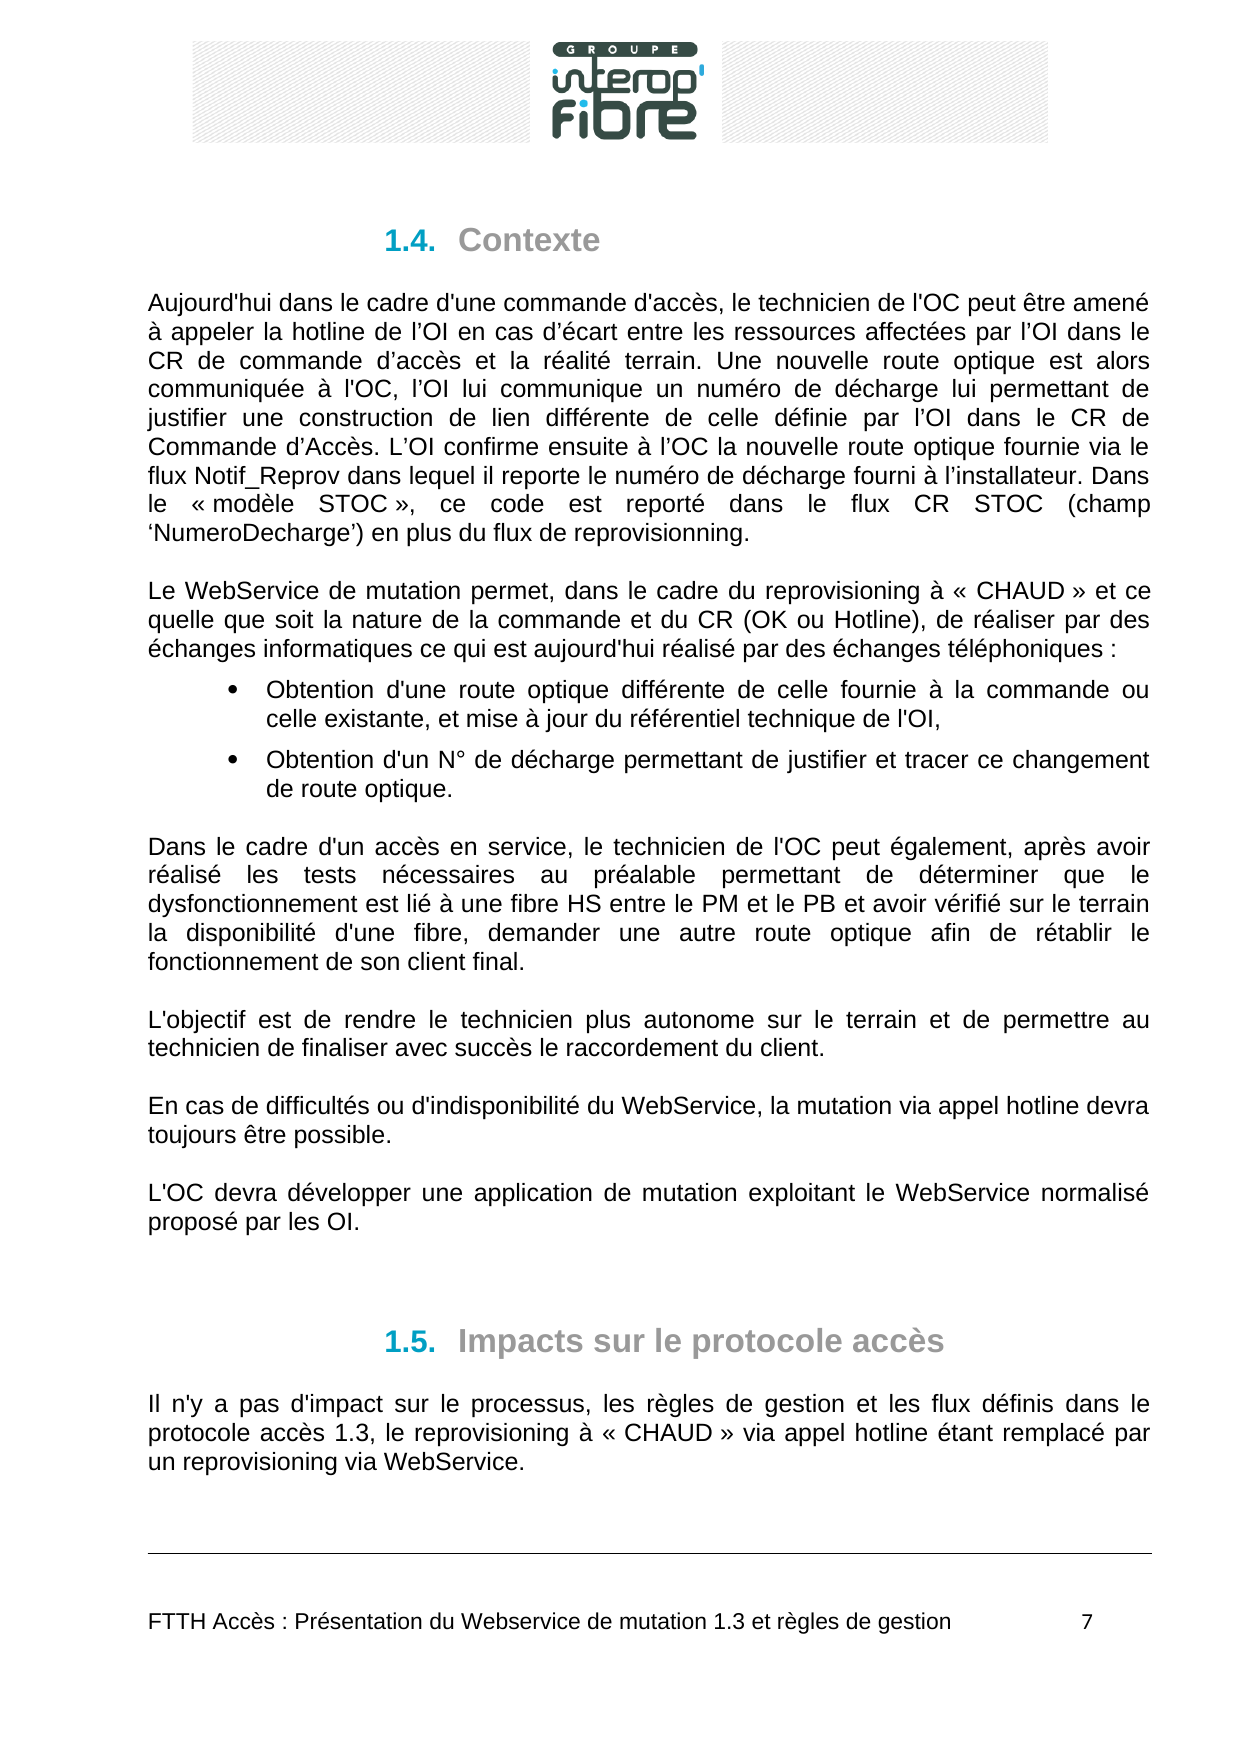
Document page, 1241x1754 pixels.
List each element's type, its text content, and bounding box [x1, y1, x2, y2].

list Obtention d'un N° de décharge permettant de justifier et tracer ce changement de route optique. [228, 745, 1152, 803]
subtitle Impacts sur le protocole accès [384, 1323, 1152, 1360]
text Dans le cadre d'un accès en service, le technicien de l'OC peut également, après avoir réalisé les tests nécessaires au préalable permettant de déterminer que le dysfonctionnement est lié à une fibre HS entre le PM et le PB et avoir vérifié sur le terrain la disponibilité d'une fibre, demander une autre route optique afin de rétablir le fonctionnement de son client final. [148, 832, 1152, 976]
text L'OC devra développer une application de mutation exploitant le WebService normalisé proposé par les OI. [148, 1178, 1152, 1236]
text Le WebService de mutation permet, dans le cadre du reprovisioning à « CHAUD » et ce quelle que soit la nature de la commande et du CR (OK ou Hotline), de réaliser par des échanges informatiques ce qui est aujourd'hui réalisé par des échanges téléphoniques : [148, 576, 1152, 662]
subtitle Contexte [384, 222, 1152, 259]
text En cas de difficultés ou d'indisponibilité du WebService, la mutation via appel hotline devra toujours être possible. [148, 1091, 1152, 1149]
list Obtention d'une route optique différente de celle fournie à la commande ou celle existante, et mise à jour du référentiel technique de l'OI, [228, 675, 1152, 732]
text Aujourd'hui dans le cadre d'une commande d'accès, le technicien de l'OC peut être amené à appeler la hotline de l’OI en cas d’écart entre les ressources affectées par l’OI dans le CR de commande d’accès et la réalité terrain. Une nouvelle route optique est alors communiquée à l'OC, l’OI lui communique un numéro de décharge lui permettant de justifier une construction de lien différente de celle définie par l’OI dans le CR de Commande d’Accès. L’OI confirme ensuite à l’OC la nouvelle route optique fournie via le flux Notif_Reprov dans lequel il reporte le numéro de décharge fourni à l’installateur. Dans le « modèle STOC », ce code est reporté dans le flux CR STOC (champ ‘NumeroDecharge’) en plus du flux de reprovisionning. [148, 288, 1152, 547]
text L'objectif est de rendre le technicien plus autonome sur le terrain et de permettre au technicien de finaliser avec succès le raccordement du client. [148, 1005, 1152, 1062]
text Il n'y a pas d'impact sur le processus, les règles de gestion et les flux définis dans le protocole accès 1.3, le reprovisioning à « CHAUD » via appel hotline étant remplacé par un reprovisioning via WebService. [148, 1389, 1152, 1476]
picture [147, 0, 1093, 182]
